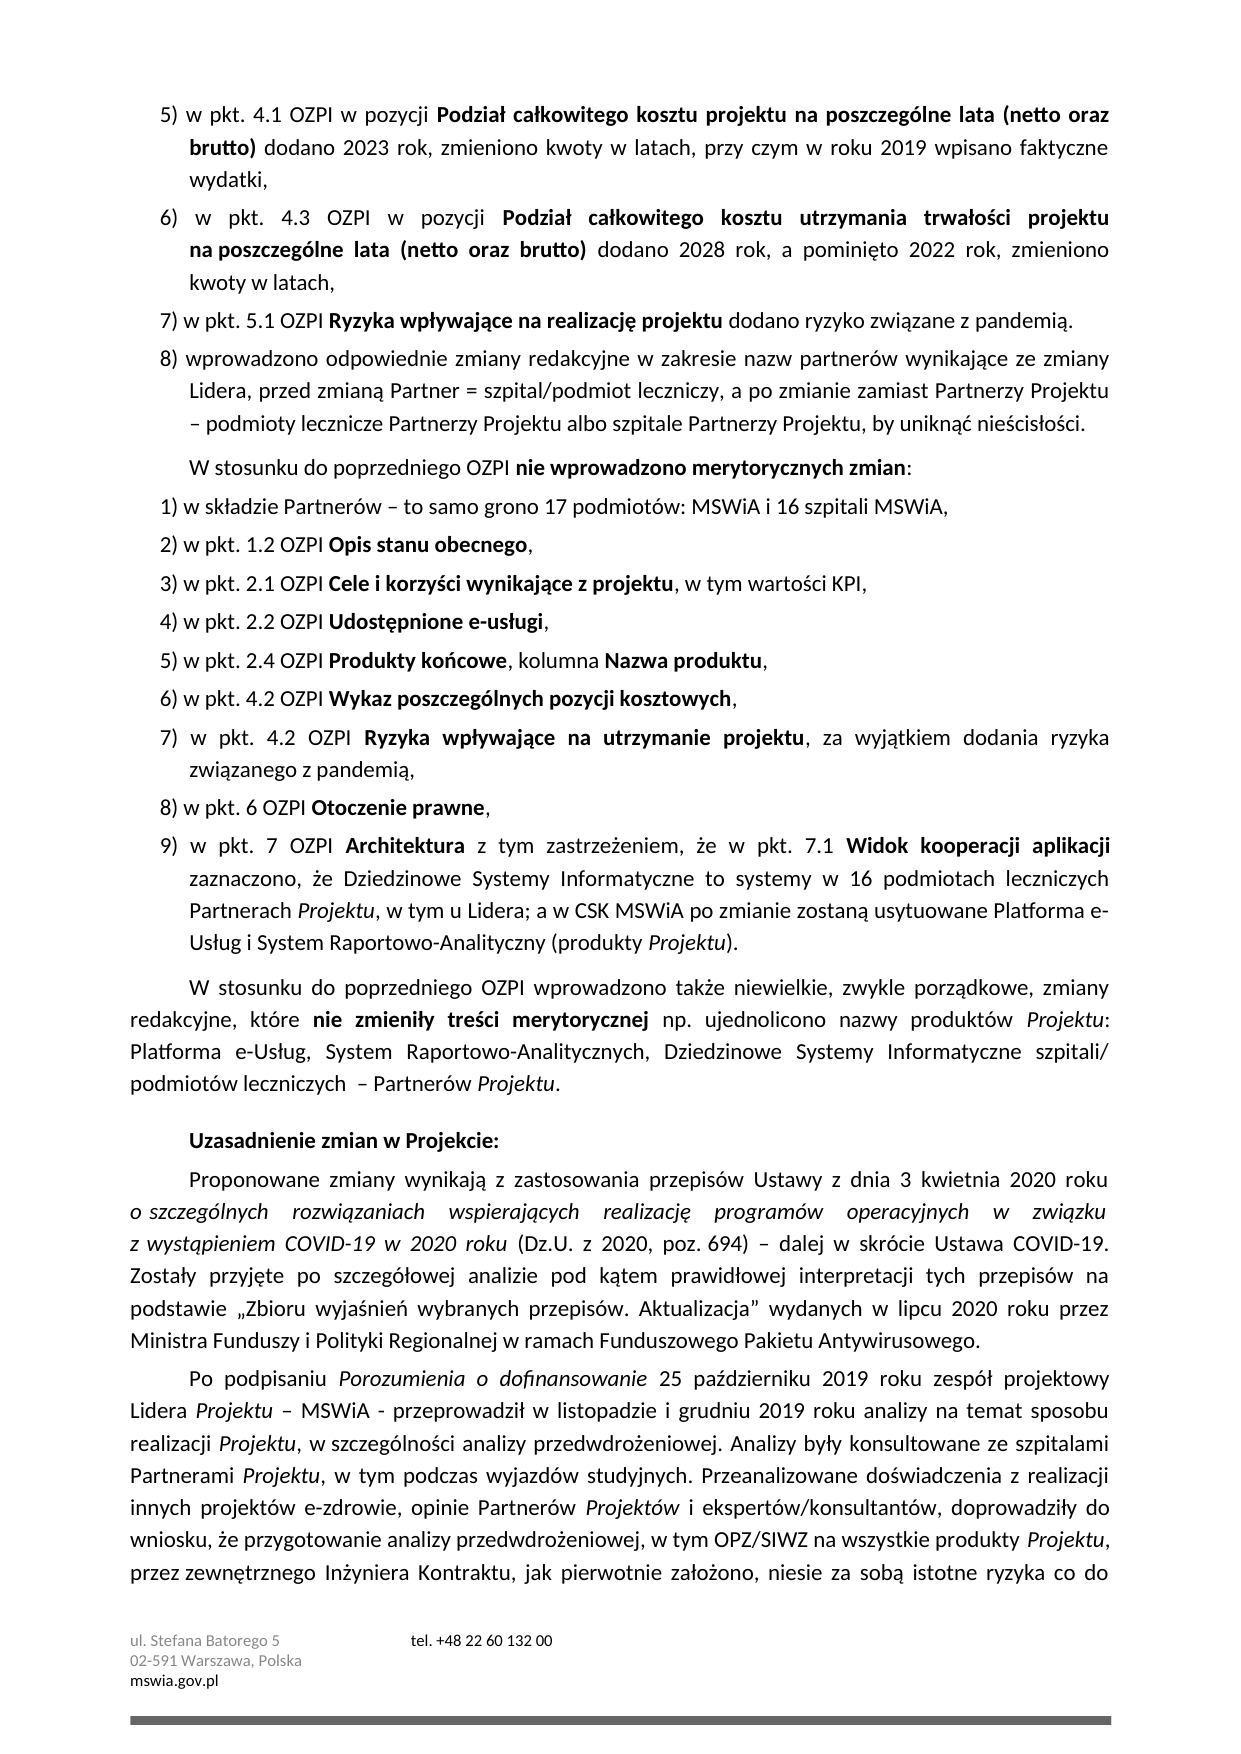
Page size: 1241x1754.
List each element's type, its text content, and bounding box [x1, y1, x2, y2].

text 5) w pkt. 4.1 OZPI w pozycji Podział całkowitego kosztu projektu na poszczególne lata (netto oraz brutto) dodano 2023 rok, zmieniono kwoty w latach, przy czym w roku 2019 wpisano faktyczne wydatki, [159, 100, 1110, 193]
text 1) w składzie Partnerów – to samo grono 17 podmiotów: MSWiA i 16 szpitali MSWiA, [159, 492, 1110, 520]
text 9) w pkt. 7 OZPI Architektura z tym zastrzeżeniem, że w pkt. 7.1 Widok kooperacji aplikacji zaznaczono, że Dziedzinowe Systemy Informatyczne to systemy w 16 podmiotach leczniczych Partnerach Projektu, w tym u Lidera; a w CSK MSWiA po zmianie zostaną usytuowane Platforma e-Usług i System Raportowo-Analityczny (produkty Projektu). [159, 832, 1110, 956]
text 2) w pkt. 1.2 OZPI Opis stanu obecnego, [159, 530, 1110, 558]
picture [0, 1716, 1241, 1754]
text W stosunku do poprzedniego OZPI nie wprowadzono merytorycznych zmian: [130, 453, 1110, 482]
text 7) w pkt. 4.2 OZPI Ryzyka wpływające na utrzymanie projektu, za wyjątkiem dodania ryzyka związanego z pandemią, [159, 723, 1110, 783]
text 7) w pkt. 5.1 OZPI Ryzyka wpływające na realizację projektu dodano ryzyko związane z pandemią. [159, 306, 1110, 334]
text Uzasadnienie zmian w Projekcie: [130, 1127, 1110, 1155]
text Proponowane zmiany wynikają z zastosowania przepisów Ustawy z dnia 3 kwietnia 2020 roku o szczególnych rozwiązaniach wspierających realizację programów operacyjnych w związku z wystąpieniem COVID-19 w 2020 roku (Dz.U. z 2020, poz. 694) – dalej w skrócie Ustawa COVID-19. Zostały przyjęte po szczegółowej analizie pod kątem prawidłowej interpretacji tych przepisów na podstawie „Zbioru wyjaśnień wybranych przepisów. Aktualizacja” wydanych w lipcu 2020 roku przez Ministra Funduszy i Polityki Regionalnej w ramach Funduszowego Pakietu Antywirusowego. [130, 1165, 1110, 1354]
text 8) wprowadzono odpowiednie zmiany redakcyjne w zakresie nazw partnerów wynikające ze zmiany Lidera, przed zmianą Partner = szpital/podmiot leczniczy, a po zmianie zamiast Partnerzy Projektu – podmioty lecznicze Partnerzy Projektu albo szpitale Partnerzy Projektu, by uniknąć nieścisłości. [159, 344, 1110, 437]
text 3) w pkt. 2.1 OZPI Cele i korzyści wynikające z projektu, w tym wartości KPI, [159, 569, 1110, 597]
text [130, 1364, 1110, 1586]
text 8) w pkt. 6 OZPI Otoczenie prawne, [159, 793, 1110, 821]
text 6) w pkt. 4.3 OZPI w pozycji Podział całkowitego kosztu utrzymania trwałości projektu na poszczególne lata (netto oraz brutto) dodano 2028 rok, a pominięto 2022 rok, zmieniono kwoty w latach, [159, 203, 1110, 296]
text 4) w pkt. 2.2 OZPI Udostępnione e-usługi, [159, 607, 1110, 635]
text 5) w pkt. 2.4 OZPI Produkty końcowe, kolumna Nazwa produktu, [159, 646, 1110, 674]
text 6) w pkt. 4.2 OZPI Wykaz poszczególnych pozycji kosztowych, [159, 684, 1110, 712]
text W stosunku do poprzedniego OZPI wprowadzono także niewielkie, zwykle porządkowe, zmiany redakcyjne, które nie zmieniły treści merytorycznej np. ujednolicono nazwy produktów Projektu: Platforma e-Usług, System Raportowo-Analitycznych, Dziedzinowe Systemy Informatyczne szpitali/ podmiotów leczniczych – Partnerów Projektu. [130, 973, 1110, 1097]
